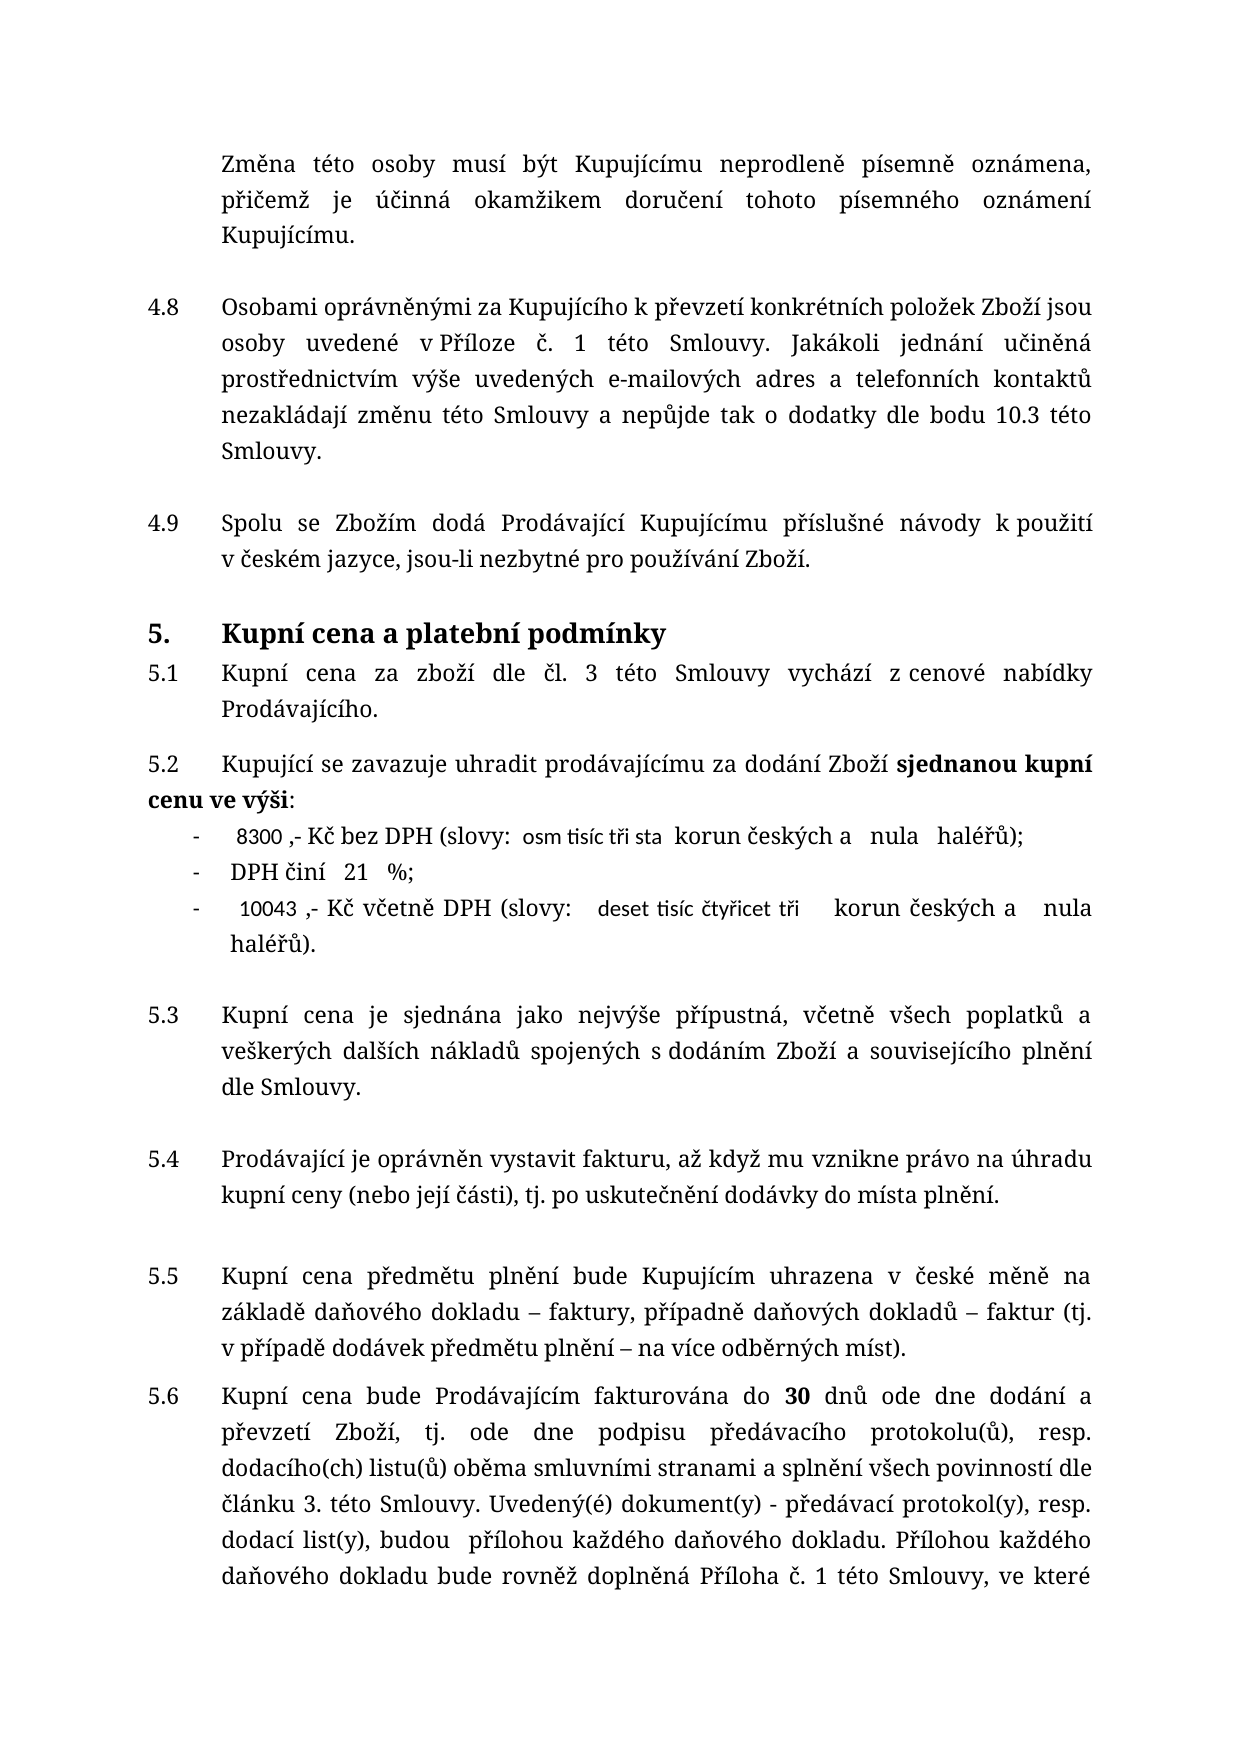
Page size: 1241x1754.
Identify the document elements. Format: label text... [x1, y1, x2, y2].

list 8300 ,- Kč bez DPH (slovy: osm tisíc tři sta korun českých a nula haléřů); [193, 820, 1093, 851]
text 5.3 Kupní cena je sjednána jako nejvýše přípustná, včetně všech poplatků a veškerých dalších nákladů spojených s dodáním Zboží a souvisejícího plnění dle Smlouvy. [148, 999, 1093, 1102]
text 5.1 Kupní cena za zboží dle čl. 3 této Smlouvy vychází z cenové nabídky Prodávajícího. [148, 657, 1093, 724]
text 5.4 Prodávající je oprávněn vystavit fakturu, až když mu vznikne právo na úhradu kupní ceny (nebo její části), tj. po uskutečnění dodávky do místa plnění. [148, 1143, 1093, 1210]
text 5. Kupní cena a platební podmínky [148, 615, 1093, 652]
text Změna této osoby musí být Kupujícímu neprodleně písemně oznámena, přičemž je účinná okamžikem doručení tohoto písemného oznámení Kupujícímu. [148, 148, 1093, 251]
list 10043 ,- Kč včetně DPH (slovy: deset tisíc čtyřicet tři korun českých a nula haléřů). [193, 892, 1093, 959]
text 4.8 Osobami oprávněnými za Kupujícího k převzetí konkrétních položek Zboží jsou osoby uvedené v Příloze č. 1 této Smlouvy. Jakákoli jednání učiněná prostřednictvím výše uvedených e-mailových adres a telefonních kontaktů nezakládají změnu této Smlouvy a nepůjde tak o dodatky dle bodu 10.3 této Smlouvy. [148, 291, 1093, 466]
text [148, 1380, 1093, 1591]
list DPH činí 21 %; [193, 856, 1093, 887]
text 4.9 Spolu se Zbožím dodá Prodávající Kupujícímu příslušné návody k použití v českém jazyce, jsou-li nezbytné pro používání Zboží. [148, 507, 1093, 574]
text 5.5 Kupní cena předmětu plnění bude Kupujícím uhrazena v české měně na základě daňového dokladu – faktury, případně daňových dokladů – faktur (tj. v případě dodávek předmětu plnění – na více odběrných míst). [148, 1260, 1093, 1363]
text 5.2 Kupující se zavazuje uhradit prodávajícímu za dodání Zboží sjednanou kupní cenu ve výši: [148, 748, 1093, 815]
